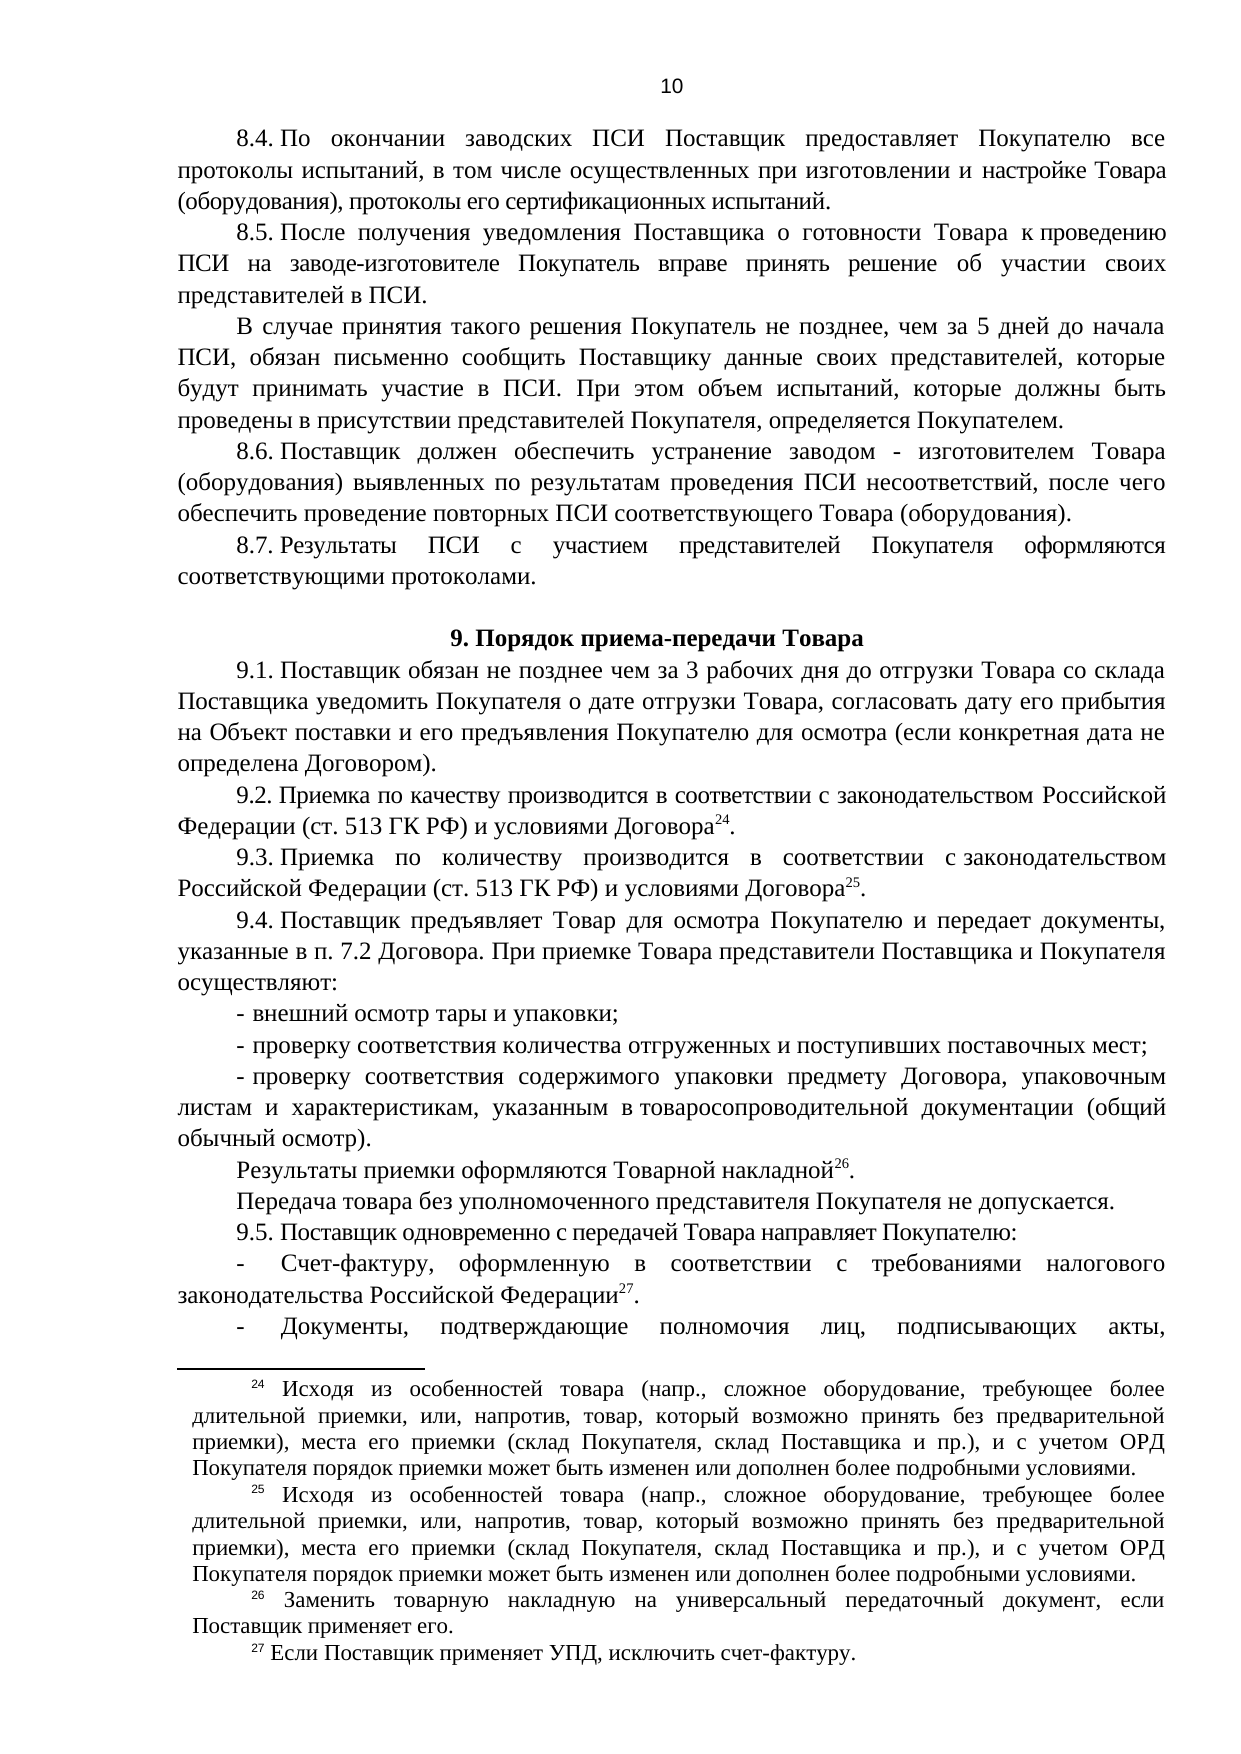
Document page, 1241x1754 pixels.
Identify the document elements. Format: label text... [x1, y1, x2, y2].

text Результаты приемки оформляются Товарной накладной. [177, 1153, 1166, 1184]
text 9.4. Поставщик предъявляет Товар для осмотра Покупателю и передает документы, указанные в п. 7.2 Договора. При приемке Товара представители Поставщика и Покупателя осуществляют: [177, 903, 1166, 997]
text 8.6. Поставщик должен обеспечить устранение заводом - изготовителем Товара (оборудования) выявленных по результатам проведения ПСИ несоответствий, после чего обеспечить проведение повторных ПСИ соответствующего Товара (оборудования). [177, 434, 1166, 528]
text 9.3. Приемка по количеству производится в соответствии с законодательством Российской Федерации (ст. 513 ГК РФ) и условиями Договора. [177, 841, 1166, 903]
text 9. Порядок приема-передачи Товара [177, 622, 1078, 653]
list проверку соответствия содержимого упаковки предмету Договора, упаковочным листам и характеристикам, указанным в товаросопроводительной документации (общий обычный осмотр). [177, 1059, 1166, 1153]
text 9.1. Поставщик обязан не позднее чем за 3 рабочих дня до отгрузки Товара со склада Поставщика уведомить Покупателя о дате отгрузки Товара, согласовать дату его прибытия на Объект поставки и его предъявления Покупателю для осмотра (если конкретная дата не определена Договором). [177, 653, 1166, 778]
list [177, 1309, 1166, 1341]
text В случае принятия такого решения Покупатель не позднее, чем за 5 дней до начала ПСИ, обязан письменно сообщить Поставщику данные своих представителей, которые будут принимать участие в ПСИ. При этом объем испытаний, которые должны быть проведены в присутствии представителей Покупателя, определяется Покупателем. [177, 309, 1166, 434]
text 8.5. После получения уведомления Поставщика о готовности Товара к проведению ПСИ на заводе-изготовителе Покупатель вправе принять решение об участии своих представителей в ПСИ. [177, 216, 1166, 309]
text 9.2. Приемка по качеству производится в соответствии с законодательством Российской Федерации (ст. 513 ГК РФ) и условиями Договора. [177, 778, 1166, 841]
list Счет-фактуру, оформленную в соответствии с требованиями налогового законодательства Российской Федерации. [177, 1247, 1166, 1309]
text 9.5. Поставщик одновременно с передачей Товара направляет Покупателю: [177, 1216, 1166, 1247]
list внешний осмотр тары и упаковки; [177, 997, 1166, 1028]
list проверку соответствия количества отгруженных и поступивших поставочных мест; [177, 1028, 1166, 1059]
text 8.7. Результаты ПСИ с участием представителей Покупателя оформляются соответствующими протоколами. [177, 528, 1166, 591]
text Передача товара без уполномоченного представителя Покупателя не допускается. [177, 1184, 1166, 1216]
text 8.4. По окончании заводских ПСИ Поставщик предоставляет Покупателю все протоколы испытаний, в том числе осуществленных при изготовлении и настройке Товара (оборудования), протоколы его сертификационных испытаний. [177, 122, 1166, 216]
